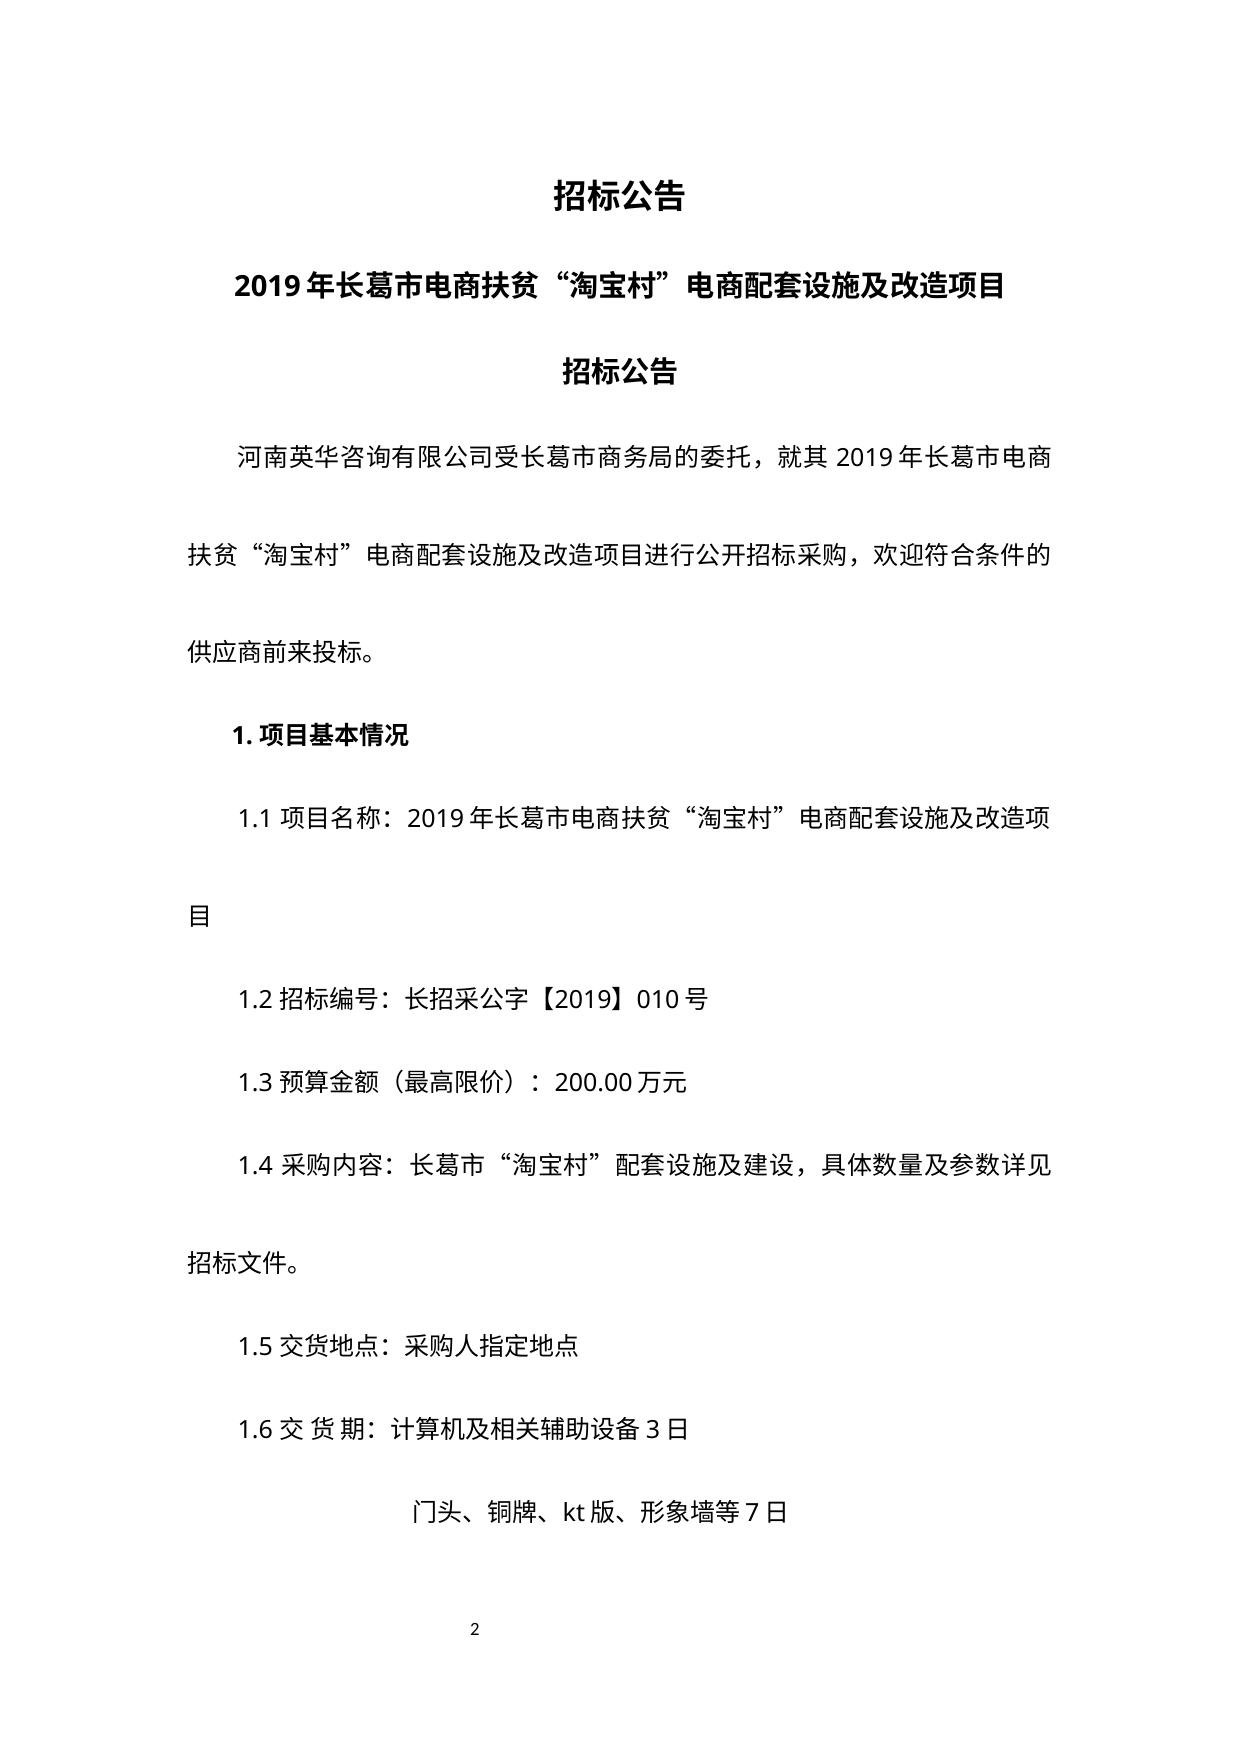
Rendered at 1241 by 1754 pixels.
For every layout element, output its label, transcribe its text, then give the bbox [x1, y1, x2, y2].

text 2019年长葛市电商扶贫“淘宝村”电商配套设施及改造项目 [187, 251, 1053, 316]
text 1.4 采购内容：长葛市“淘宝村”配套设施及建设，具体数量及参数详见招标文件。 [187, 1131, 1053, 1294]
text 1.2 招标编号：长招采公字【2019】010号 [187, 965, 1053, 1030]
text 1.1 项目名称：2019年长葛市电商扶贫“淘宝村”电商配套设施及改造项目 [187, 784, 1053, 947]
text 招标公告 [187, 337, 1053, 402]
subtitle 1. 项目基本情况 [187, 701, 1053, 766]
text 1.5 交货地点：采购人指定地点 [187, 1312, 1053, 1377]
text 1.6 交 货 期：计算机及相关辅助设备3日 [187, 1395, 1053, 1460]
text 1.3 预算金额（最高限价）：200.00万元 [187, 1048, 1053, 1113]
text 门头、铜牌、kt版、形象墙等7日 [187, 1478, 1053, 1543]
subtitle 招标公告 [187, 162, 1053, 227]
text 河南英华咨询有限公司受长葛市商务局的委托，就其2019年长葛市电商扶贫“淘宝村”电商配套设施及改造项目进行公开招标采购，欢迎符合条件的供应商前来投标。 [187, 423, 1053, 683]
